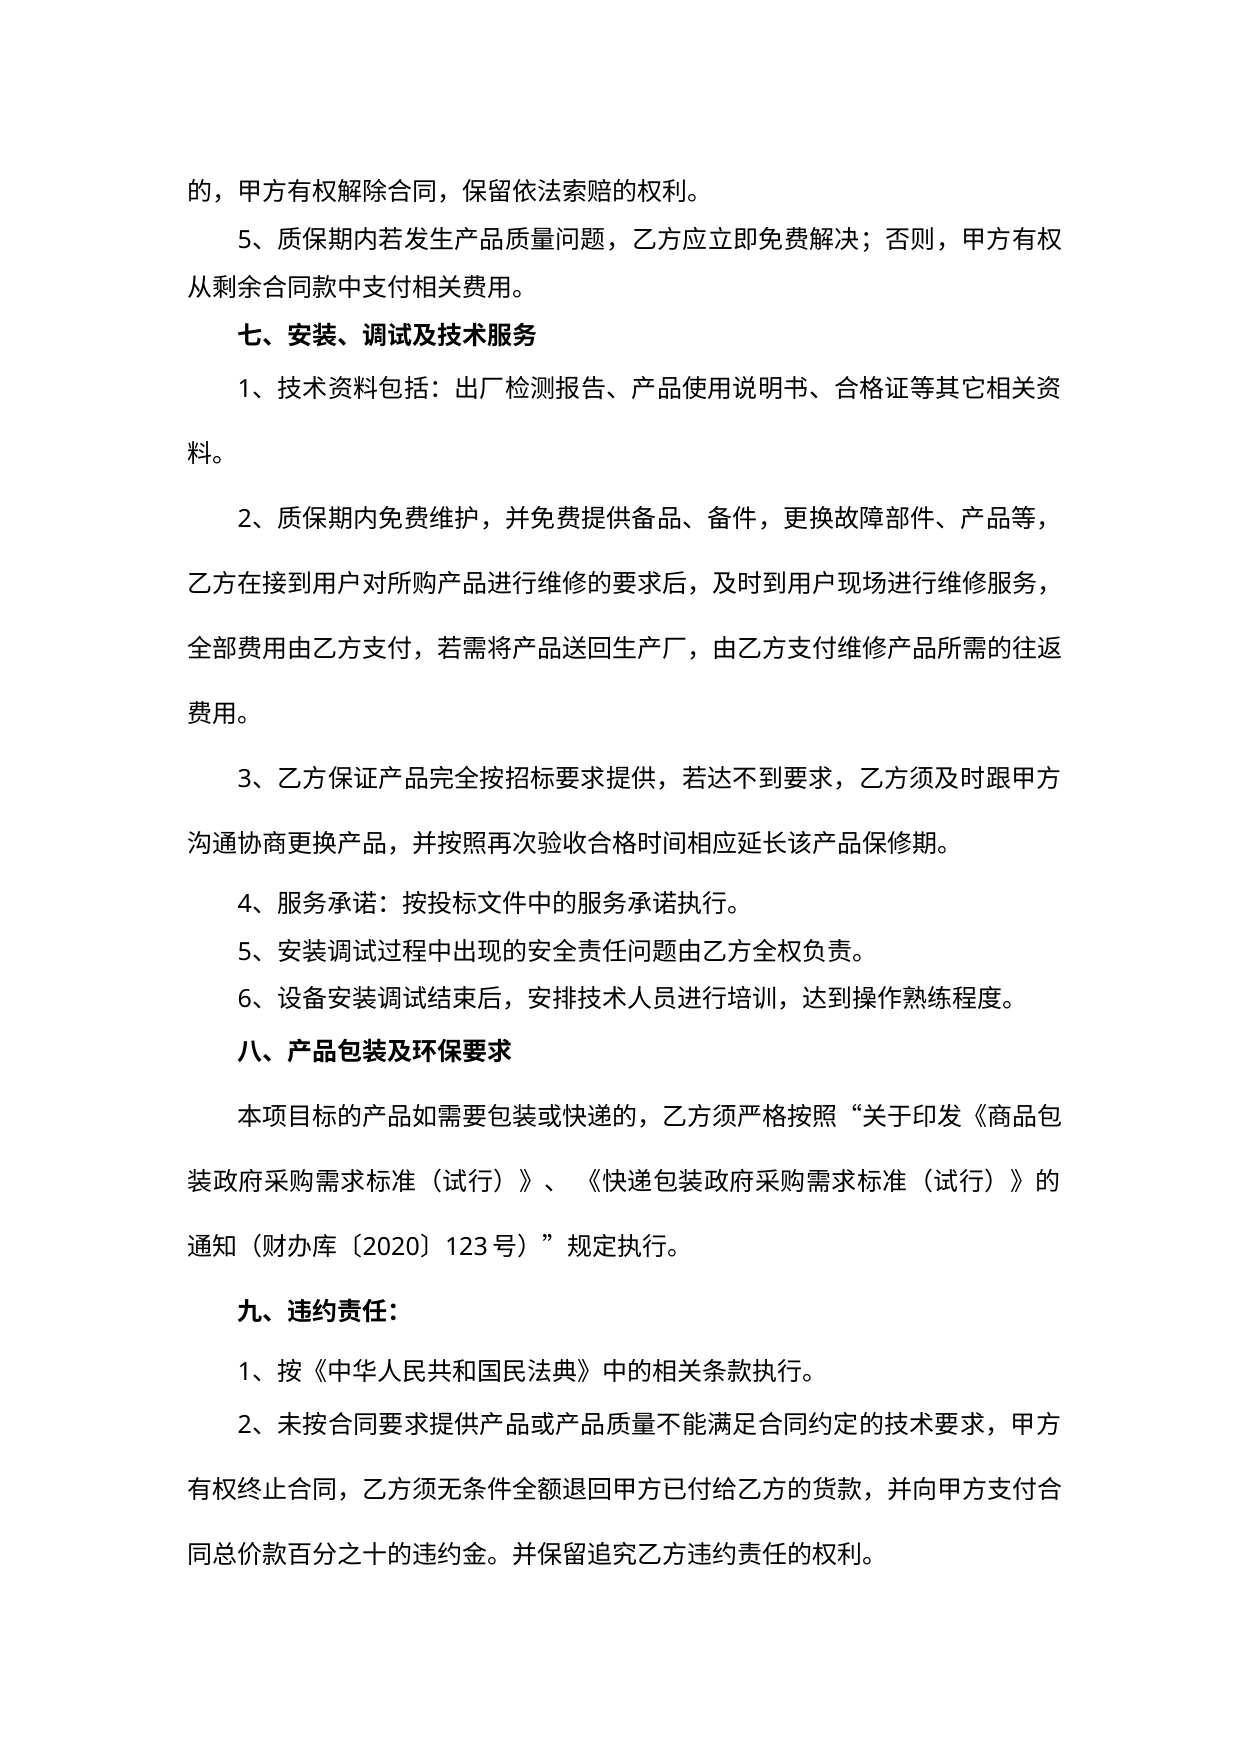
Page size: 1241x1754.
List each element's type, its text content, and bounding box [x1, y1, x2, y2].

text 3、乙方保证产品完全按招标要求提供，若达不到要求，乙方须及时跟甲方沟通协商更换产品，并按照再次验收合格时间相应延长该产品保修期。 [187, 744, 1062, 874]
text 4、服务承诺：按投标文件中的服务承诺执行。 [187, 874, 1062, 922]
text 2、未按合同要求提供产品或产品质量不能满足合同约定的技术要求，甲方有权终止合同，乙方须无条件全额退回甲方已付给乙方的货款，并向甲方支付合同总价款百分之十的违约金。并保留追究乙方违约责任的权利。 [187, 1390, 1062, 1585]
text 1、按《中华人民共和国民法典》中的相关条款执行。 [187, 1342, 1062, 1390]
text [187, 162, 1062, 210]
text 八、产品包装及环保要求 [187, 1017, 1062, 1082]
text 6、设备安装调试结束后，安排技术人员进行培训，达到操作熟练程度。 [187, 969, 1062, 1017]
text 5、质保期内若发生产品质量问题，乙方应立即免费解决；否则，甲方有权从剩余合同款中支付相关费用。 [187, 210, 1062, 306]
text 5、安装调试过程中出现的安全责任问题由乙方全权负责。 [187, 922, 1062, 969]
text 1、技术资料包括：出厂检测报告、产品使用说明书、合格证等其它相关资料。 [187, 354, 1062, 484]
text 本项目标的产品如需要包装或快递的，乙方须严格按照“关于印发《商品包装政府采购需求标准（试行）》、 《快递包装政府采购需求标准（试行）》的通知（财办库〔2020〕123号）”规定执行。 [187, 1082, 1062, 1277]
text 九、违约责任： [187, 1277, 1062, 1342]
text 2、质保期内免费维护，并免费提供备品、备件，更换故障部件、产品等，乙方在接到用户对所购产品进行维修的要求后，及时到用户现场进行维修服务，全部费用由乙方支付，若需将产品送回生产厂，由乙方支付维修产品所需的往返费用。 [187, 484, 1062, 744]
text 七、安装、调试及技术服务 [187, 306, 1062, 354]
